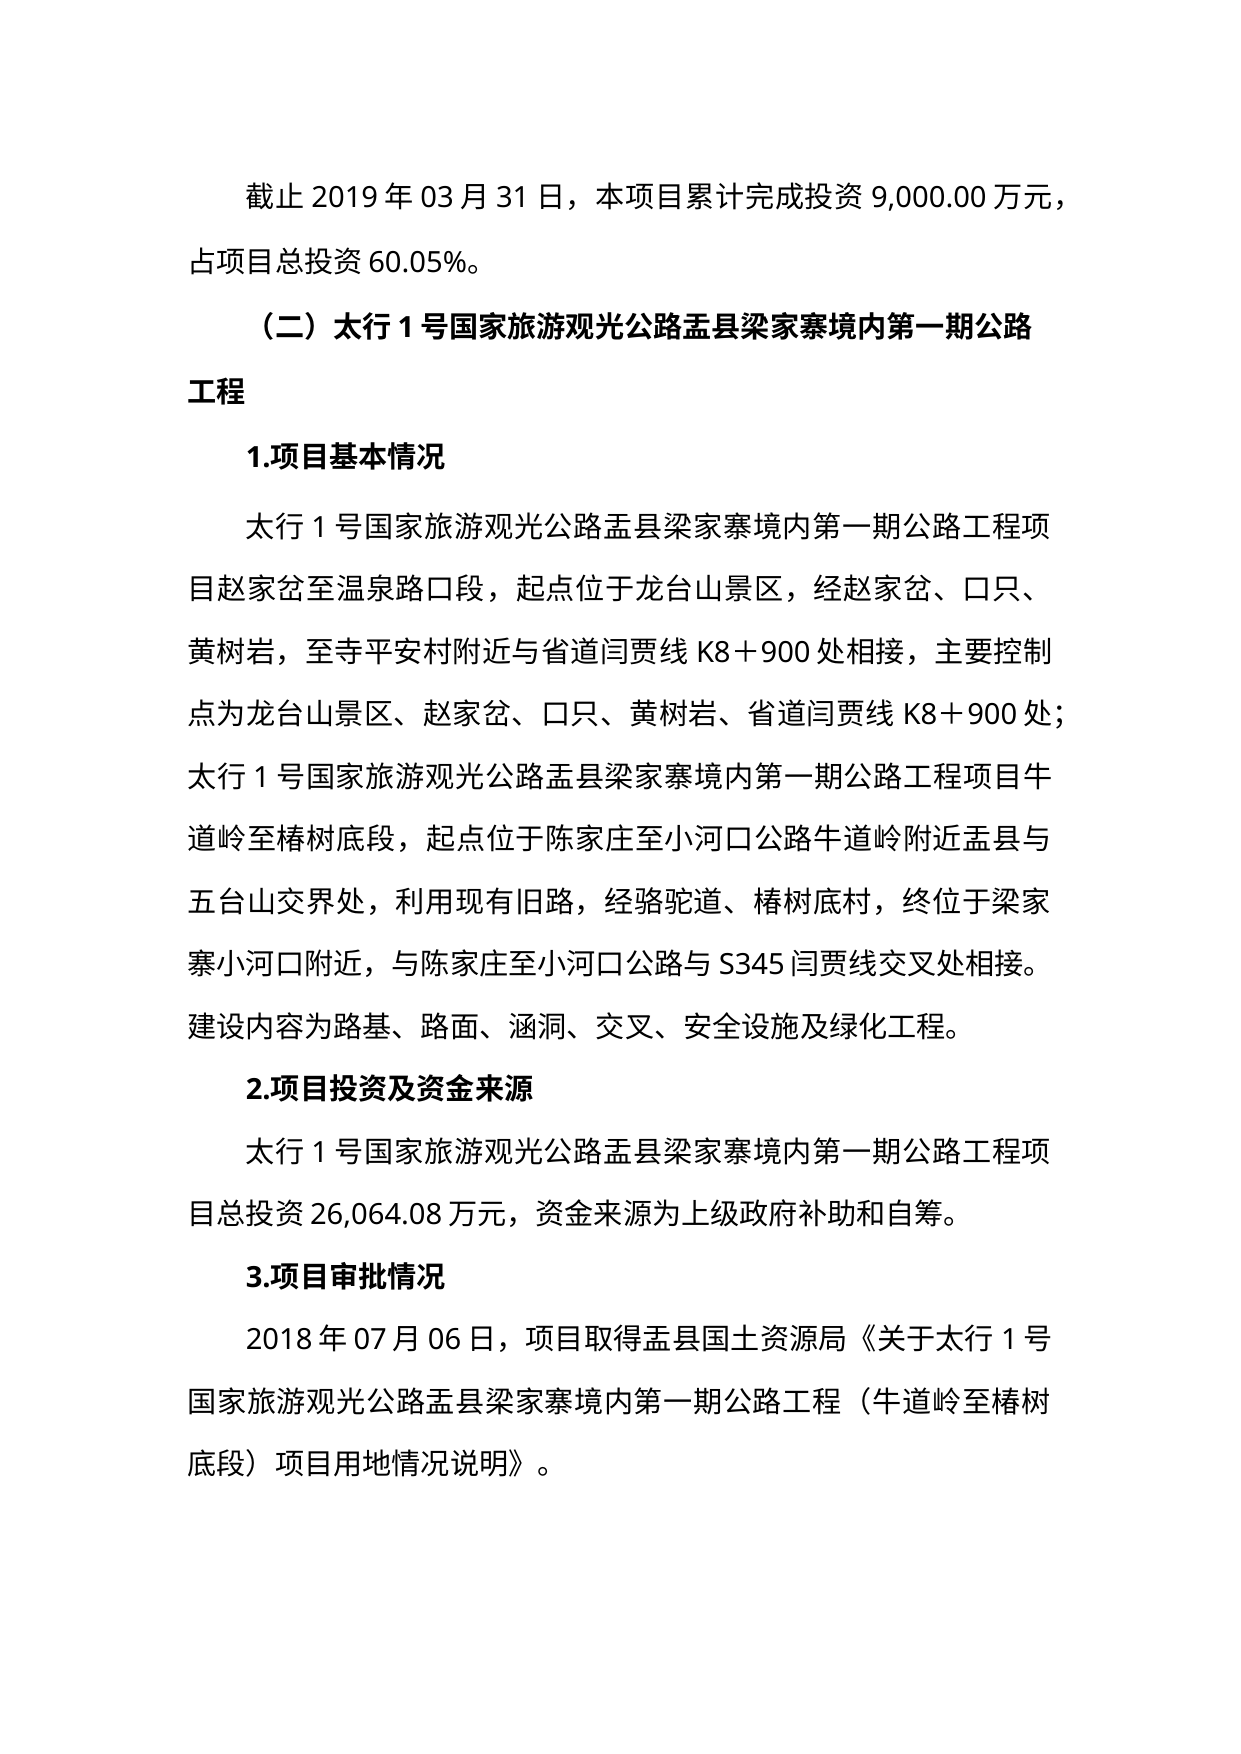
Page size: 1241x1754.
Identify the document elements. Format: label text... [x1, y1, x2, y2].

text 2.项目投资及资金来源 [187, 1049, 1053, 1112]
text 截止2019年03月31日，本项目累计完成投资9,000.00万元，占项目总投资60.05%。 [187, 162, 1053, 292]
text （二）太行1号国家旅游观光公路盂县梁家寨境内第一期公路工程 [187, 292, 1053, 422]
text 太行1号国家旅游观光公路盂县梁家寨境内第一期公路工程项目赵家岔至温泉路口段，起点位于龙台山景区，经赵家岔、口只、黄树岩，至寺平安村附近与省道闫贾线K8＋900处相接，主要控制点为龙台山景区、赵家岔、口只、黄树岩、省道闫贾线K8＋900处；太行1号国家旅游观光公路盂县梁家寨境内第一期公路工程项目牛道岭至椿树底段，起点位于陈家庄至小河口公路牛道岭附近盂县与五台山交界处，利用现有旧路，经骆驼道、椿树底村，终位于梁家寨小河口附近，与陈家庄至小河口公路与S345闫贾线交叉处相接。建设内容为路基、路面、涵洞、交叉、安全设施及绿化工程。 [187, 487, 1053, 1049]
text 3.项目审批情况 [187, 1237, 1053, 1299]
text 太行1号国家旅游观光公路盂县梁家寨境内第一期公路工程项目总投资26,064.08万元，资金来源为上级政府补助和自筹。 [187, 1112, 1053, 1237]
text 1.项目基本情况 [187, 422, 1053, 487]
text 2018年07月06日，项目取得盂县国土资源局《关于太行1号国家旅游观光公路盂县梁家寨境内第一期公路工程（牛道岭至椿树底段）项目用地情况说明》。 [187, 1299, 1053, 1487]
